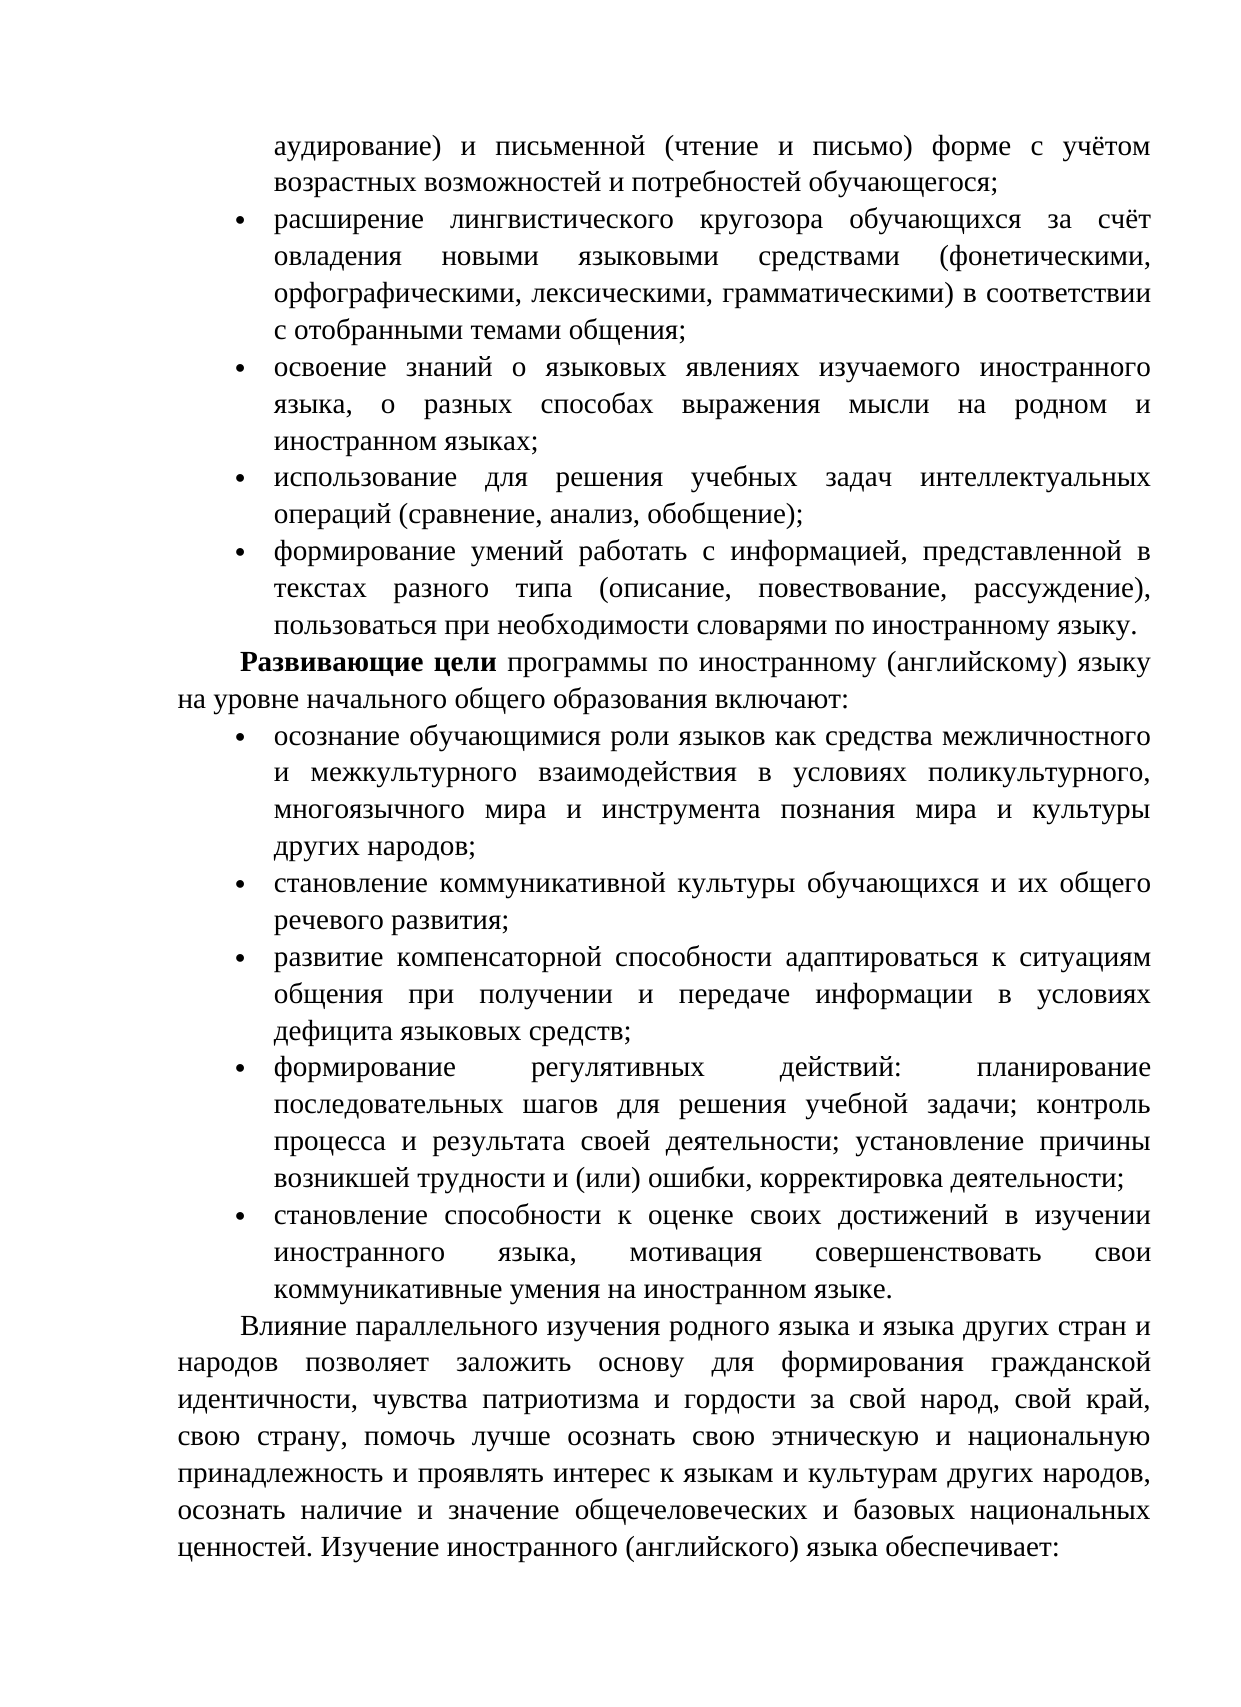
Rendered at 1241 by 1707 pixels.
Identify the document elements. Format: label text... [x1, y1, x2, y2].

list осознание обучающимися роли языков как средства межличностного и межкультурного взаимодействия в условиях поликультурного, многоязычного мира и инструмента познания мира и культуры других народов; [236, 718, 1152, 862]
list расширение лингвистического кругозора обучающихся за счёт овладения новыми языковыми средствами (фонетическими, орфографическими, лексическими, грамматическими) в соответствии c отобранными темами общения; [236, 201, 1152, 346]
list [236, 128, 1152, 198]
text Развивающие цели программы по иностранному (английскому) языку на уровне начального общего образования включают: [177, 644, 1152, 714]
text Влияние параллельного изучения родного языка и языка других стран и народов позволяет заложить основу для формирования гражданской идентичности, чувства патриотизма и гордости за свой народ, свой край, свою страну, помочь лучше осознать свою этническую и национальную принадлежность и проявлять интерес к языкам и культурам других народов, осознать наличие и значение общечеловеческих и базовых национальных ценностей. Изучение иностранного (английского) языка обеспечивает: [177, 1308, 1152, 1562]
list формирование регулятивных действий: планирование последовательных шагов для решения учебной задачи; контроль процесса и результата своей деятельности; установление причины возникшей трудности и (или) ошибки, корректировка деятельности; [236, 1049, 1152, 1194]
list освоение знаний о языковых явлениях изучаемого иностранного языка, о разных способах выражения мысли на родном и иностранном языках; [236, 349, 1152, 456]
list развитие компенсаторной способности адаптироваться к ситуациям общения при получении и передаче информации в условиях дефицита языковых средств; [236, 939, 1152, 1046]
list становление коммуникативной культуры обучающихся и их общего речевого развития; [236, 865, 1152, 936]
list становление способности к оценке своих достижений в изучении иностранного языка, мотивация совершенствовать свои коммуникативные умения на иностранном языке. [236, 1197, 1152, 1304]
list использование для решения учебных задач интеллектуальных операций (сравнение, анализ, обобщение); [236, 459, 1152, 530]
list формирование умений работать с информацией, представленной в текстах разного типа (описание, повествование, рассуждение), пользоваться при необходимости словарями по иностранному языку. [236, 533, 1152, 641]
